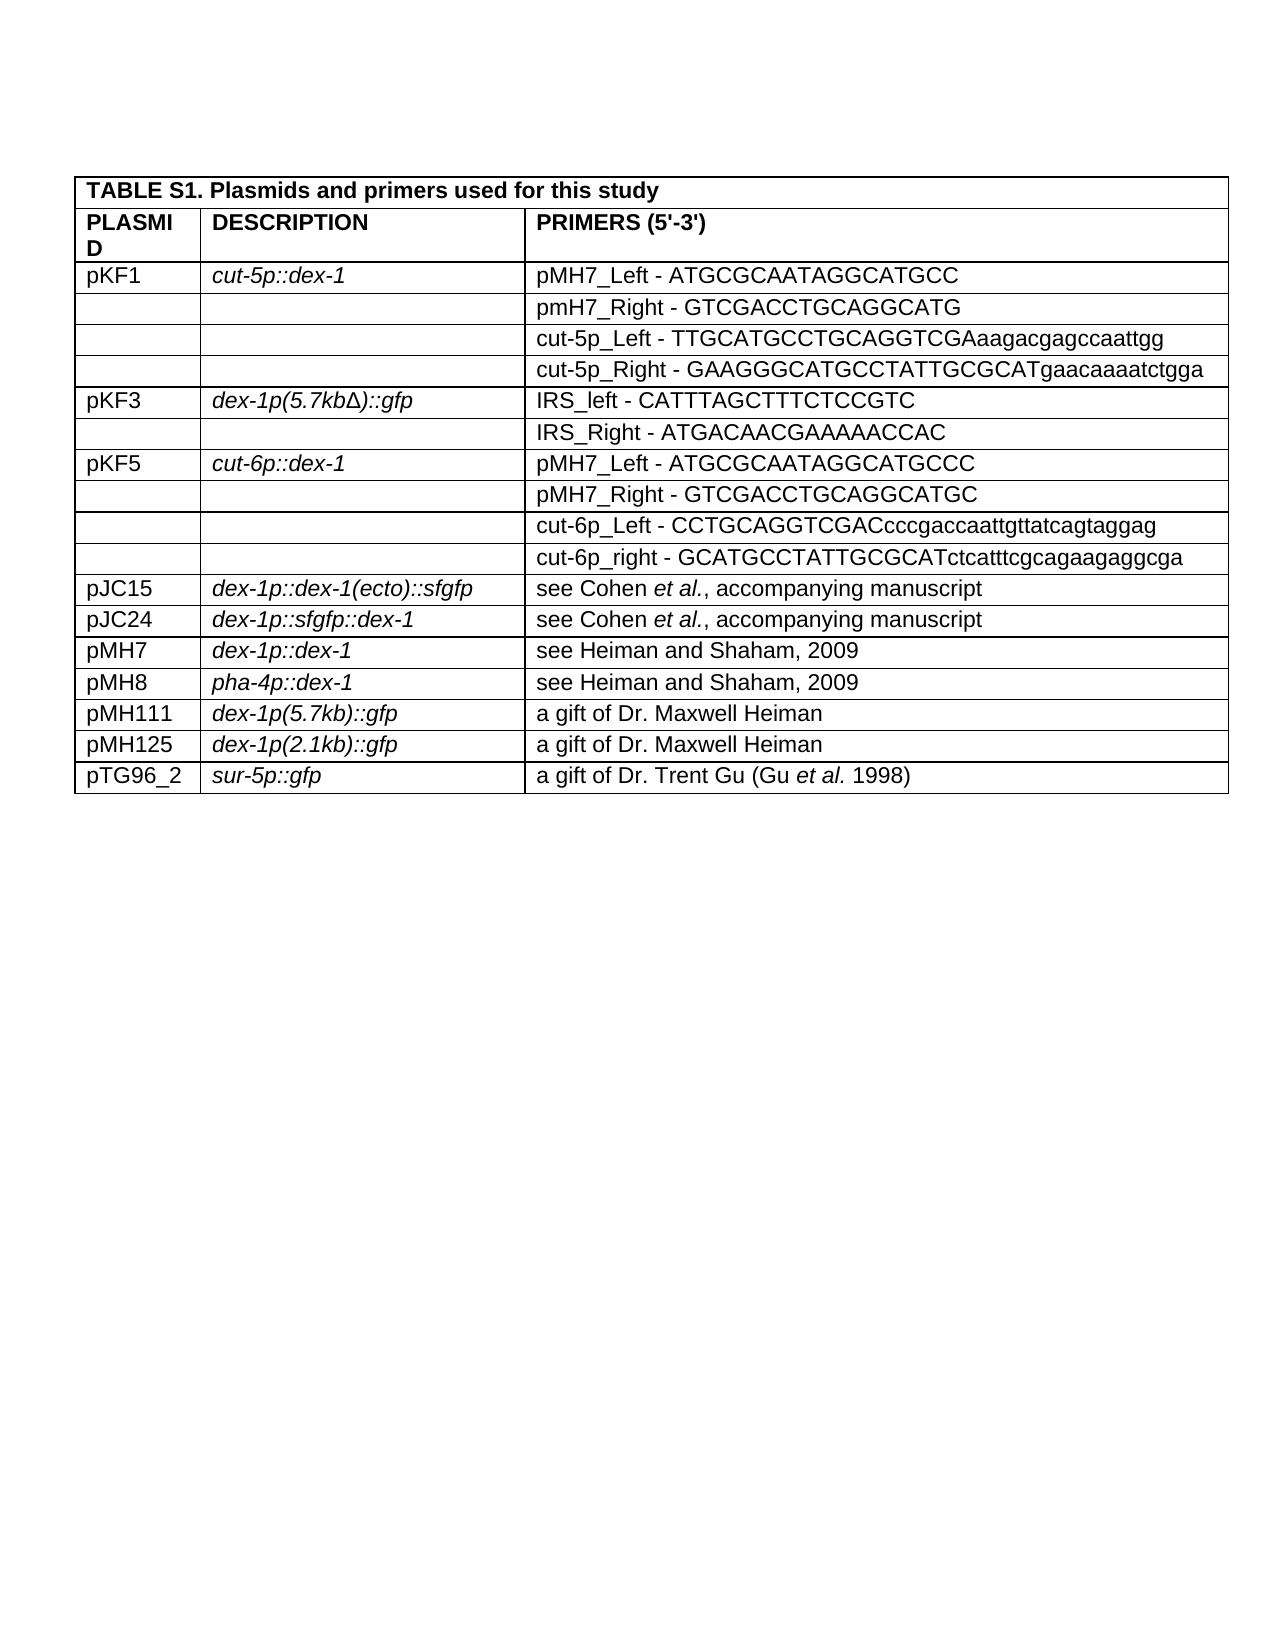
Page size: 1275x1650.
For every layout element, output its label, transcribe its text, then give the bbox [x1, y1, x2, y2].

table_cell [201, 356, 524, 386]
table_cell cut-5p_Left - TTGCATGCCTGCAGGTCGAaagacgagccaattgg [526, 325, 1228, 355]
table_cell pMH7_Left - ATGCGCAATAGGCATGCC [526, 263, 1228, 293]
table_cell sur-5p::gfp [201, 763, 524, 793]
table_cell pmH7_Right - GTCGACCTGCAGGCATG [526, 294, 1228, 324]
table_cell dex-1p(5.7kbΔ)::gfp [201, 388, 524, 418]
table_cell pKF3 [76, 388, 200, 418]
table_cell IRS_Right - ATGACAACGAAAAACCAC [526, 419, 1228, 449]
table_cell pha-4p::dex-1 [201, 669, 524, 699]
table_cell [201, 513, 524, 543]
table_cell pMH7_Left - ATGCGCAATAGGCATGCCC [526, 450, 1228, 480]
table_cell dex-1p(5.7kb)::gfp [201, 700, 524, 730]
table_cell [76, 513, 200, 543]
table_cell PLASMID [76, 209, 200, 261]
table_cell pJC15 [76, 575, 200, 605]
table_cell [76, 544, 200, 574]
table_cell [76, 294, 200, 324]
table_cell [201, 325, 524, 355]
table_cell IRS_left - CATTTAGCTTTCTCCGTC [526, 388, 1228, 418]
table_cell [201, 419, 524, 449]
table_cell dex-1p::dex-1 [201, 638, 524, 668]
table_cell cut-6p::dex-1 [201, 450, 524, 480]
table_cell [201, 544, 524, 574]
table_cell pMH8 [76, 669, 200, 699]
table_cell dex-1p(2.1kb)::gfp [201, 731, 524, 761]
table_cell dex-1p::sfgfp::dex-1 [201, 606, 524, 636]
table_cell see Heiman and Shaham, 2009 [526, 669, 1228, 699]
table_cell cut-5p_Right - GAAGGGCATGCCTATTGCGCATgaacaaaatctgga [526, 356, 1228, 386]
table_cell [201, 294, 524, 324]
table_cell PRIMERS (5'-3') [526, 209, 1228, 261]
table_cell see Cohen et al., accompanying manuscript [526, 606, 1228, 636]
table_cell [201, 481, 524, 511]
table_cell see Heiman and Shaham, 2009 [526, 638, 1228, 668]
table_cell [76, 325, 200, 355]
table_cell pTG96_2 [76, 763, 200, 793]
table_cell cut-6p_Left - CCTGCAGGTCGACcccgaccaattgttatcagtaggag [526, 513, 1228, 543]
table_cell [76, 481, 200, 511]
table_cell a gift of Dr. Maxwell Heiman [526, 731, 1228, 761]
table_cell pKF1 [76, 263, 200, 293]
table_cell pJC24 [76, 606, 200, 636]
table_cell pMH7 [76, 638, 200, 668]
table_cell a gift of Dr. Maxwell Heiman [526, 700, 1228, 730]
table_cell pMH125 [76, 731, 200, 761]
table_cell a gift of Dr. Trent Gu (Gu et al. 1998) [526, 763, 1228, 793]
table_cell [76, 356, 200, 386]
table_cell cut-5p::dex-1 [201, 263, 524, 293]
table_cell see Cohen et al., accompanying manuscript [526, 575, 1228, 605]
table_cell pMH111 [76, 700, 200, 730]
table_cell [76, 419, 200, 449]
table_cell DESCRIPTION [201, 209, 524, 261]
table_cell pKF5 [76, 450, 200, 480]
table_cell dex-1p::dex-1(ecto)::sfgfp [201, 575, 524, 605]
table_cell cut-6p_right - GCATGCCTATTGCGCATctcatttcgcagaagaggcga [526, 544, 1228, 574]
table_cell pMH7_Right - GTCGACCTGCAGGCATGC [526, 481, 1228, 511]
table_header TABLE S1. Plasmids and primers used for this study [76, 178, 1228, 208]
